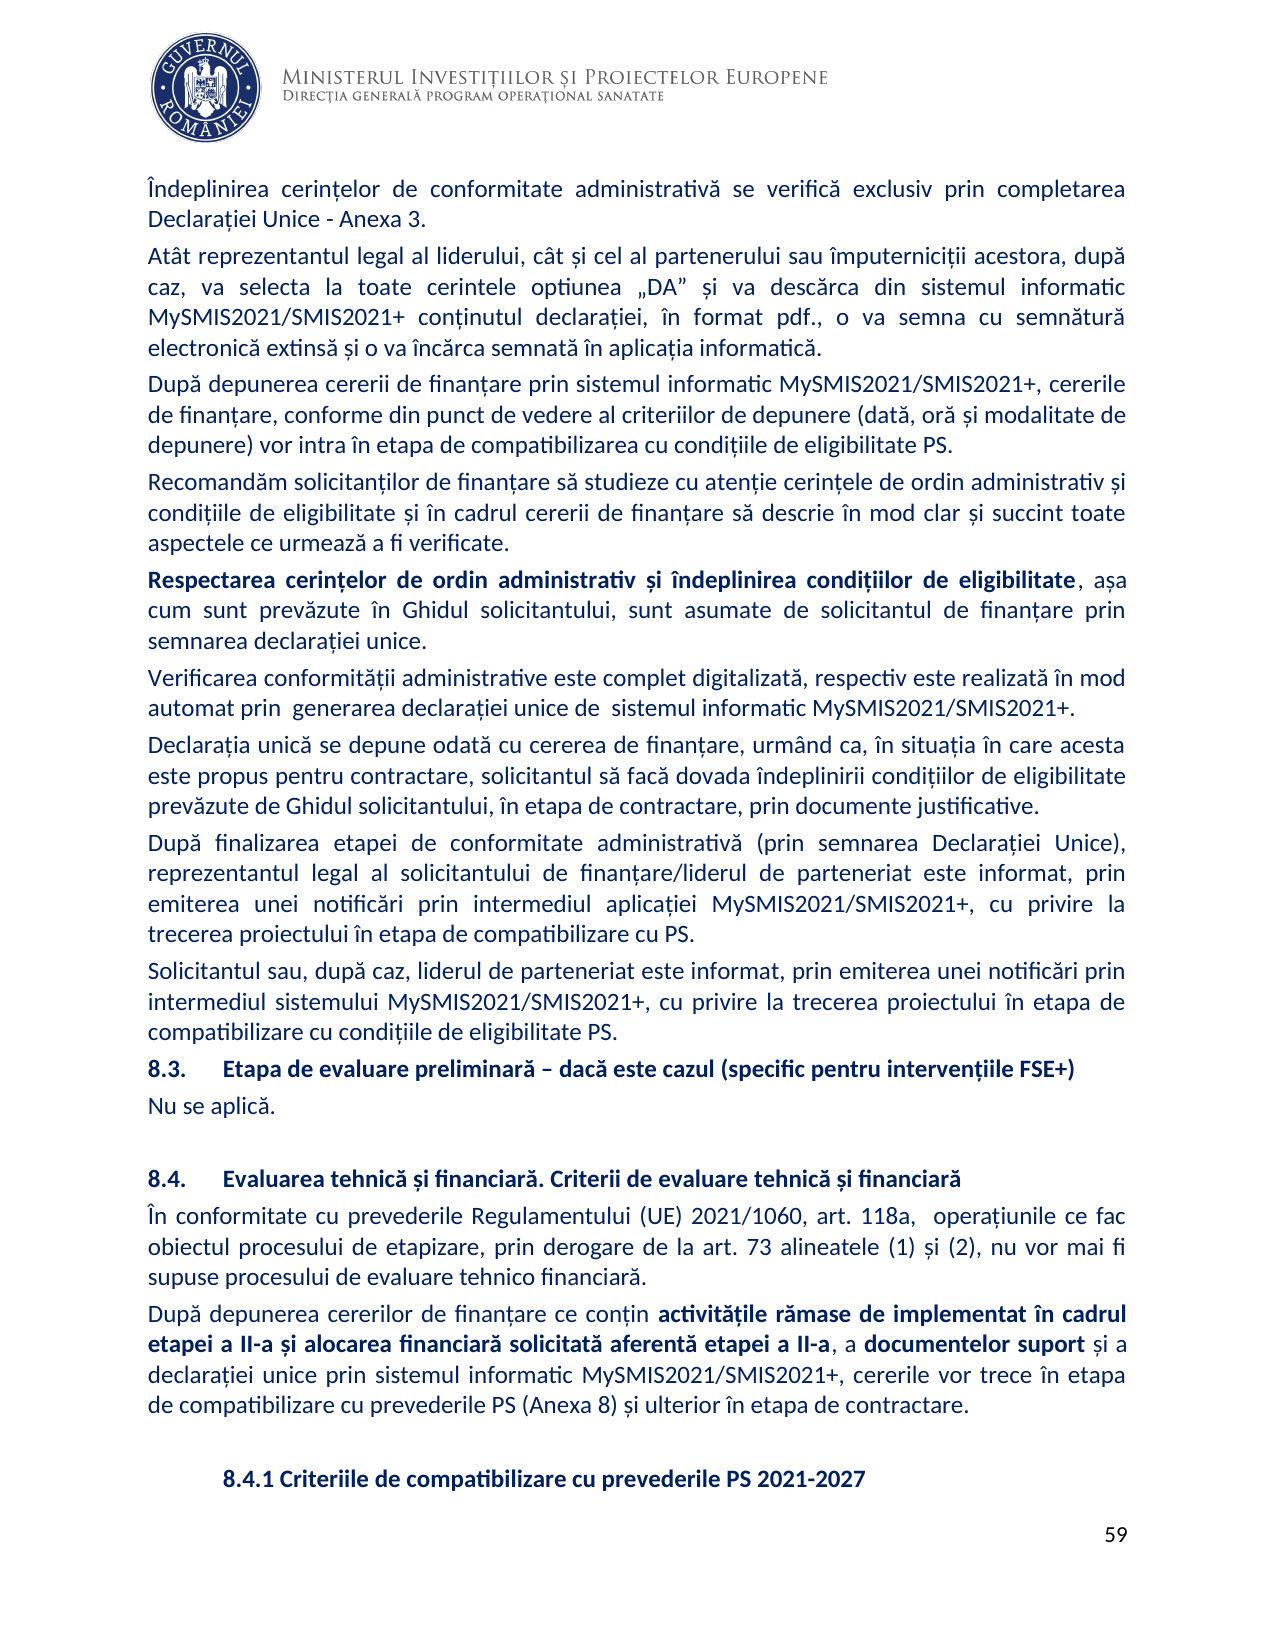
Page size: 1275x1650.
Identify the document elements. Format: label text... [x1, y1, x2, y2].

text Recomandăm solicitanților de finanțare să studieze cu atenție cerințele de ordin administrativ și condițiile de eligibilitate și în cadrul cererii de finanțare să descrie în mod clar și succint toate aspectele ce urmează a fi verificate. [148, 466, 1127, 558]
text După depunerea cererilor de finanțare ce conțin activitățile rămase de implementat în cadrul etapei a II-a și alocarea financiară solicitată aferentă etapei a II-a, a documentelor suport și a declarației unice prin sistemul informatic MySMIS2021/SMIS2021+, cererile vor trece în etapa de compatibilizare cu prevederile PS (Anexa 8) și ulterior în etapa de contractare. [148, 1298, 1127, 1420]
list Evaluarea tehnică și financiară. Criterii de evaluare tehnică și financiară [148, 1163, 1127, 1194]
list Etapa de evaluare preliminară – dacă este cazul (specific pentru intervențiile FSE+) [148, 1053, 1127, 1084]
text Atât reprezentantul legal al liderului, cât și cel al partenerului sau împuterniciții acestora, după caz, va selecta la toate cerintele optiunea „DA” și va descărca din sistemul informatic MySMIS2021/SMIS2021+ conținutul declarației, în format pdf., o va semna cu semnătură electronică extinsă și o va încărca semnată în aplicația informatică. [148, 240, 1127, 362]
text Declarația unică se depune odată cu cererea de finanțare, urmând ca, în situația în care acesta este propus pentru contractare, solicitantul să facă dovada îndeplinirii condițiilor de eligibilitate prevăzute de Ghidul solicitantului, în etapa de contractare, prin documente justificative. [148, 729, 1127, 821]
text În conformitate cu prevederile Regulamentului (UE) 2021/1060, art. 118a, operațiunile ce fac obiectul procesului de etapizare, prin derogare de la art. 73 alineatele (1) și (2), nu vor mai fi supuse procesului de evaluare tehnico financiară. [148, 1200, 1127, 1292]
text După depunerea cererii de finanțare prin sistemul informatic MySMIS2021/SMIS2021+, cererile de finanțare, conforme din punct de vedere al criteriilor de depunere (dată, oră şi modalitate de depunere) vor intra în etapa de compatibilizarea cu condițiile de eligibilitate PS. [148, 368, 1127, 460]
text După finalizarea etapei de conformitate administrativă (prin semnarea Declarației Unice), reprezentantul legal al solicitantului de finanțare/liderul de parteneriat este informat, prin emiterea unei notificări prin intermediul aplicației MySMIS2021/SMIS2021+, cu privire la trecerea proiectului în etapa de compatibilizare cu PS. [148, 827, 1127, 949]
text Verificarea conformității administrative este complet digitalizată, respectiv este realizată în mod automat prin generarea declarației unice de sistemul informatic MySMIS2021/SMIS2021+. [148, 662, 1127, 723]
text Solicitantul sau, după caz, liderul de parteneriat este informat, prin emiterea unei notificări prin intermediul sistemului MySMIS2021/SMIS2021+, cu privire la trecerea proiectului în etapa de compatibilizare cu condițiile de eligibilitate PS. [148, 955, 1127, 1047]
list 8.4.1 Criteriile de compatibilizare cu prevederile PS 2021-2027 [223, 1463, 1127, 1494]
picture [147, 29, 852, 145]
text Respectarea cerințelor de ordin administrativ și îndeplinirea condițiilor de eligibilitate, așa cum sunt prevăzute în Ghidul solicitantului, sunt asumate de solicitantul de finanțare prin semnarea declarației unice. [148, 564, 1127, 656]
text Nu se aplică. [148, 1090, 1127, 1121]
text Îndeplinirea cerințelor de conformitate administrativă se verifică exclusiv prin completarea Declarației Unice - Anexa 3. [148, 173, 1127, 234]
